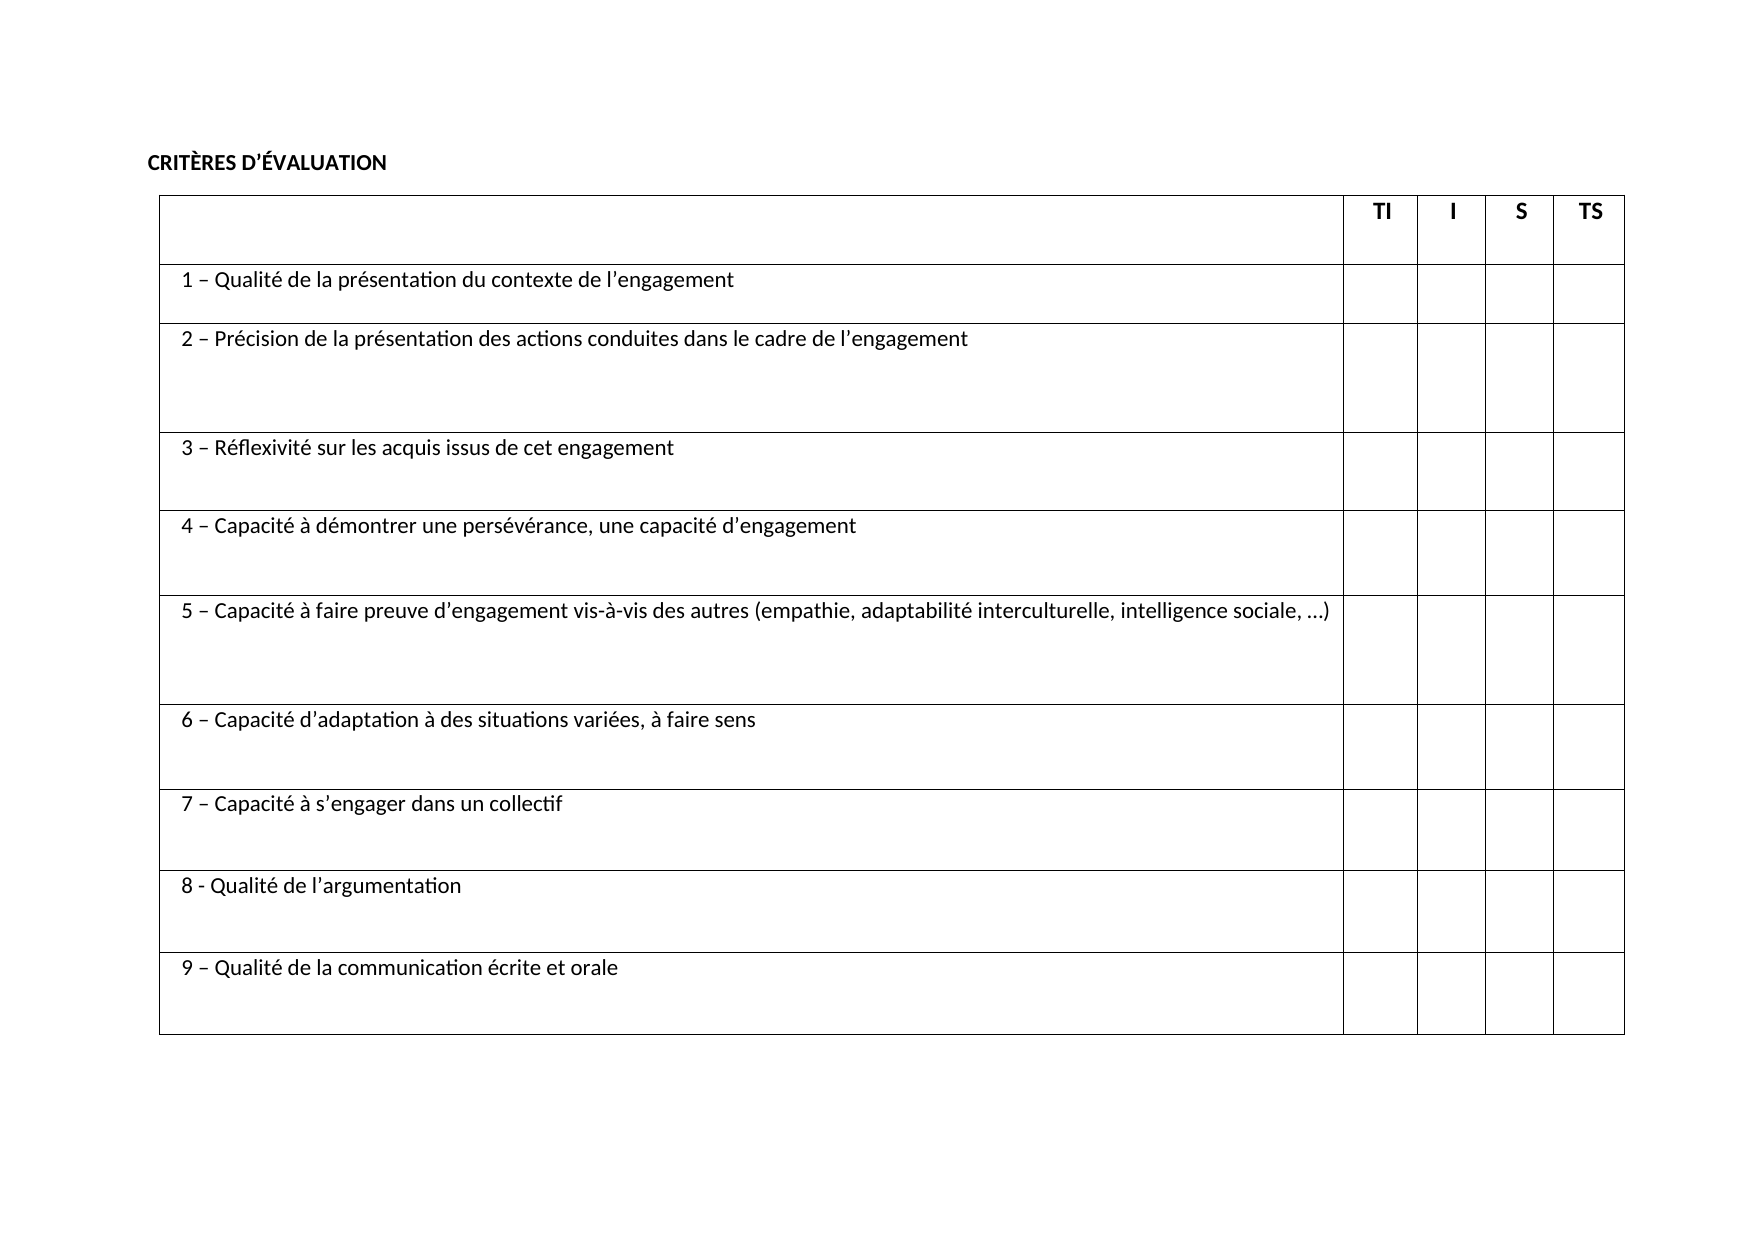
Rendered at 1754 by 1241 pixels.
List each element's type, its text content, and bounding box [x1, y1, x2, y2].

table_cell 9 – Qualité de la communication écrite et orale [160, 953, 1343, 1033]
table_cell [1486, 324, 1553, 432]
table_header TI [1344, 196, 1417, 264]
table_header S [1486, 196, 1553, 264]
table_cell [1418, 953, 1485, 1033]
table_cell 2 – Précision de la présentation des actions conduites dans le cadre de l’engagement [160, 324, 1343, 432]
table_cell [1418, 511, 1485, 595]
table_cell [1418, 324, 1485, 432]
table_cell [1418, 596, 1485, 704]
table_cell [1344, 705, 1417, 788]
table_cell [1418, 790, 1485, 870]
table_cell [1554, 511, 1624, 595]
table_cell [1554, 596, 1624, 704]
table_cell [1486, 265, 1553, 323]
table_cell [1554, 265, 1624, 323]
table_header I [1418, 196, 1485, 264]
table_cell 4 – Capacité à démontrer une persévérance, une capacité d’engagement [160, 511, 1343, 595]
table_cell [1554, 433, 1624, 510]
table_cell [1554, 871, 1624, 952]
table_cell [1554, 705, 1624, 788]
table_cell [1344, 871, 1417, 952]
table_cell [1554, 790, 1624, 870]
table_cell [1344, 265, 1417, 323]
table_cell [1486, 871, 1553, 952]
table_header [160, 196, 1343, 264]
table_cell [1554, 953, 1624, 1033]
table_cell 3 – Réflexivité sur les acquis issus de cet engagement [160, 433, 1343, 510]
table_cell 1 – Qualité de la présentation du contexte de l’engagement [160, 265, 1343, 323]
table_cell [1344, 324, 1417, 432]
table_header TS [1554, 196, 1624, 264]
table_cell 8 - Qualité de l’argumentation [160, 871, 1343, 952]
table_cell [1418, 871, 1485, 952]
table_cell [1486, 790, 1553, 870]
table_cell 6 – Capacité d’adaptation à des situations variées, à faire sens [160, 705, 1343, 788]
text CRITÈRES D’ÉVALUATION [148, 148, 1606, 176]
table_cell [1344, 511, 1417, 595]
table_cell [1486, 705, 1553, 788]
table_cell [1554, 324, 1624, 432]
table_cell [1344, 953, 1417, 1033]
table_cell 5 – Capacité à faire preuve d’engagement vis-à-vis des autres (empathie, adaptabilité interculturelle, intelligence sociale, …) [160, 596, 1343, 704]
table_cell [1344, 433, 1417, 510]
table_cell [1344, 790, 1417, 870]
table_cell 7 – Capacité à s’engager dans un collectif [160, 790, 1343, 870]
table_cell [1486, 511, 1553, 595]
table_cell [1486, 596, 1553, 704]
table_cell [1344, 596, 1417, 704]
table_cell [1418, 433, 1485, 510]
table_cell [1486, 953, 1553, 1033]
table_cell [1418, 265, 1485, 323]
table_cell [1418, 705, 1485, 788]
table_cell [1486, 433, 1553, 510]
